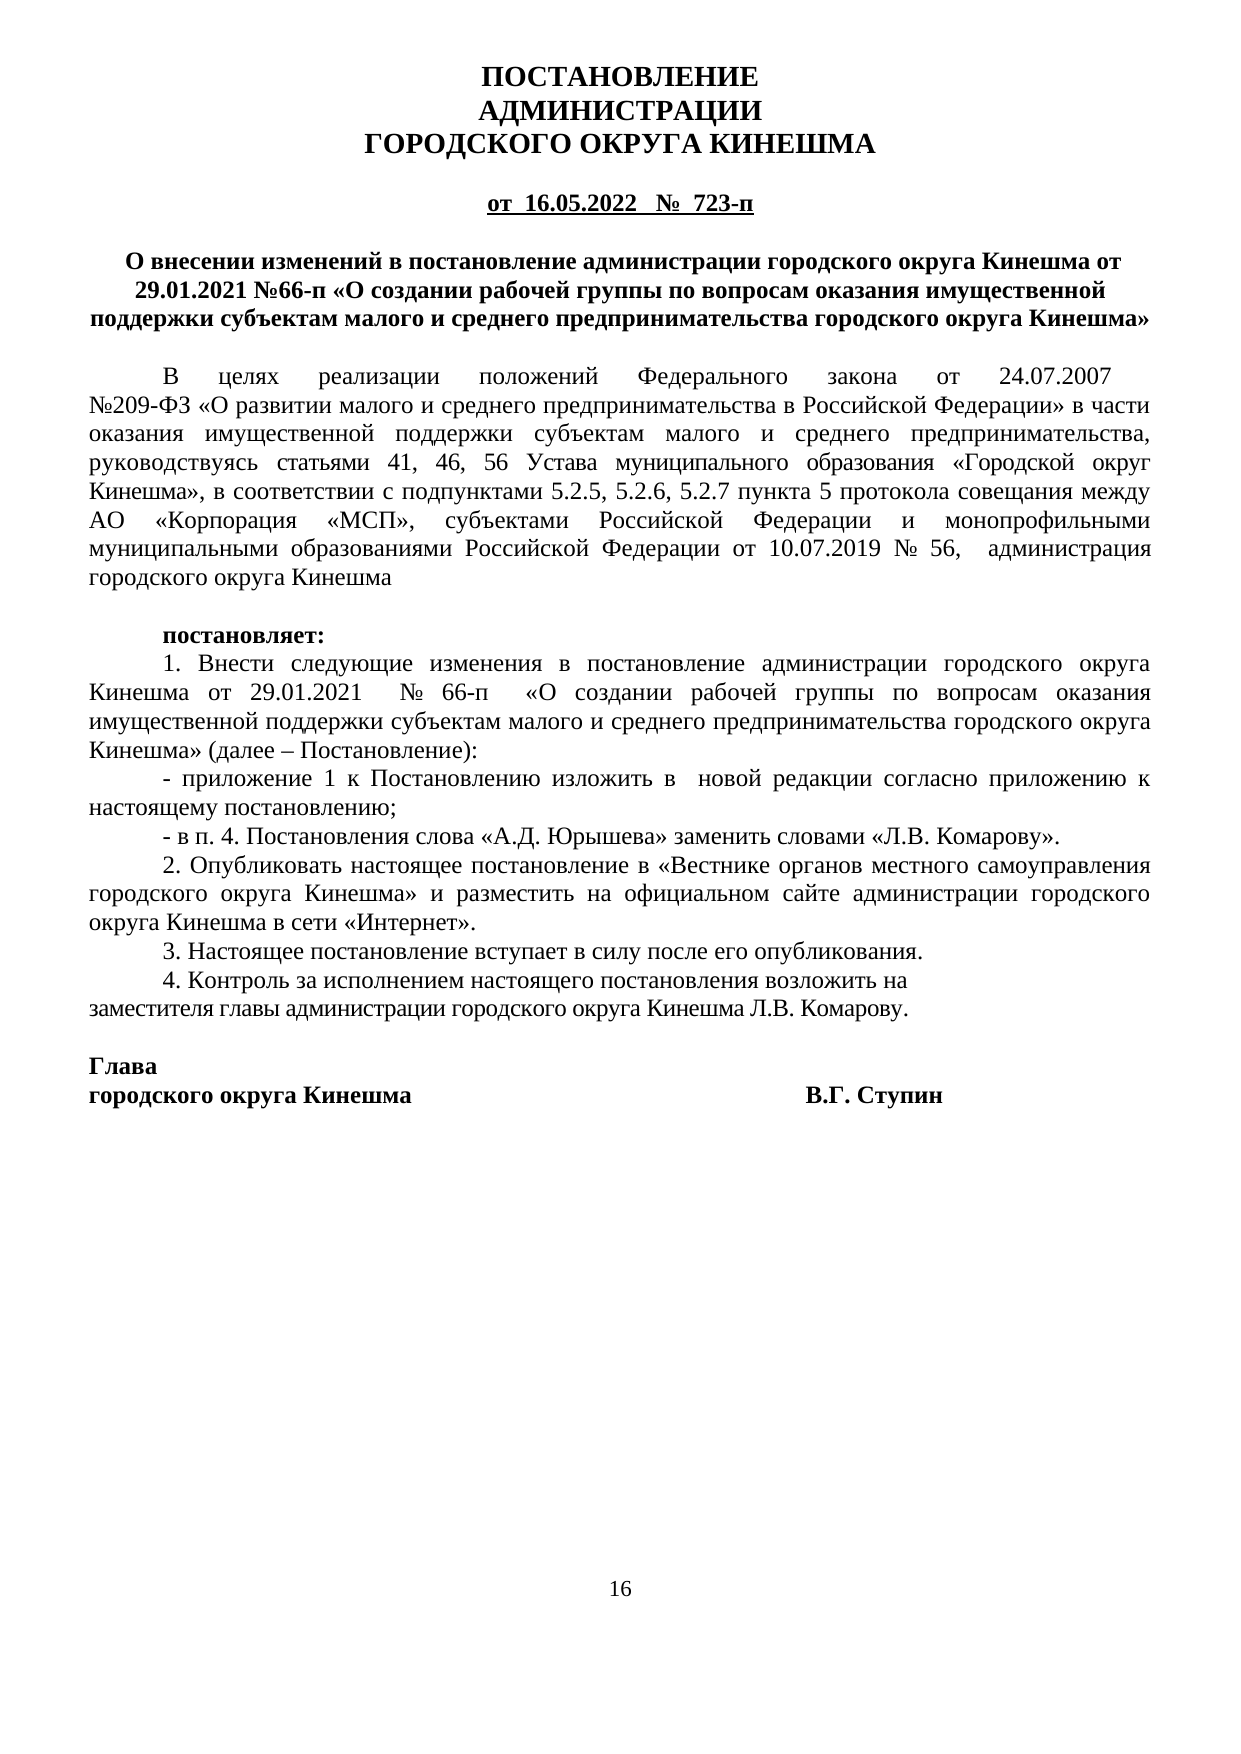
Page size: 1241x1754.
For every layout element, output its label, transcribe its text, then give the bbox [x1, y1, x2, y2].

text заместителя главы администрации городского округа Кинешма Л.В. Комарову. [89, 993, 1152, 1022]
text 4. Контроль за исполнением настоящего постановления возложить на [89, 965, 1152, 993]
text О внесении изменений в постановление администрации городского округа Кинешма от 29.01.2021 №66-п «О создании рабочей группы по вопросам оказания имущественной поддержки субъектам малого и среднего предпринимательства городского округа Кинешма» [89, 246, 1152, 332]
text городского округа Кинешма В.Г. Ступин [89, 1080, 1152, 1108]
text В целях реализации положений Федерального закона от 24.07.2007 №209-ФЗ «О развитии малого и среднего предпринимательства в Российской Федерации» в части оказания имущественной поддержки субъектам малого и среднего предпринимательства, руководствуясь статьями 41, 46, 56 Устава муниципального образования «Городской округ Кинешма», в соответствии с подпунктами 5.2.5, 5.2.6, 5.2.7 пункта 5 протокола совещания между АО «Корпорация «МСП», субъектами Российской Федерации и монопрофильными муниципальными образованиями Российской Федерации от 10.07.2019 № 56, администрация городского округа Кинешма [89, 361, 1152, 591]
text ПОСТАНОВЛЕНИЕ [89, 59, 1152, 93]
text ГОРОДСКОГО ОКРУГА КИНЕШМА [89, 126, 1152, 160]
text 3. Настоящее постановление вступает в силу после его опубликования. [89, 936, 1152, 965]
text - в п. 4. Постановления слова «А.Д. Юрышева» заменить словами «Л.В. Комарову». [89, 821, 1152, 850]
text - приложение 1 к Постановлению изложить в новой редакции согласно приложению к настоящему постановлению; [89, 763, 1152, 821]
text от 16.05.2022 № 723-п [89, 188, 1152, 217]
text Глава [89, 1051, 1152, 1080]
text 1. Внести следующие изменения в постановление администрации городского округа Кинешма от 29.01.2021 № 66-п «О создании рабочей группы по вопросам оказания имущественной поддержки субъектам малого и среднего предпринимательства городского округа Кинешма» (далее – Постановление): [89, 648, 1152, 763]
text постановляет: [89, 620, 1152, 648]
text АДМИНИСТРАЦИИ [89, 93, 1152, 126]
text 2. Опубликовать настоящее постановление в «Вестнике органов местного самоуправления городского округа Кинешма» и разместить на официальном сайте администрации городского округа Кинешма в сети «Интернет». [89, 850, 1152, 936]
